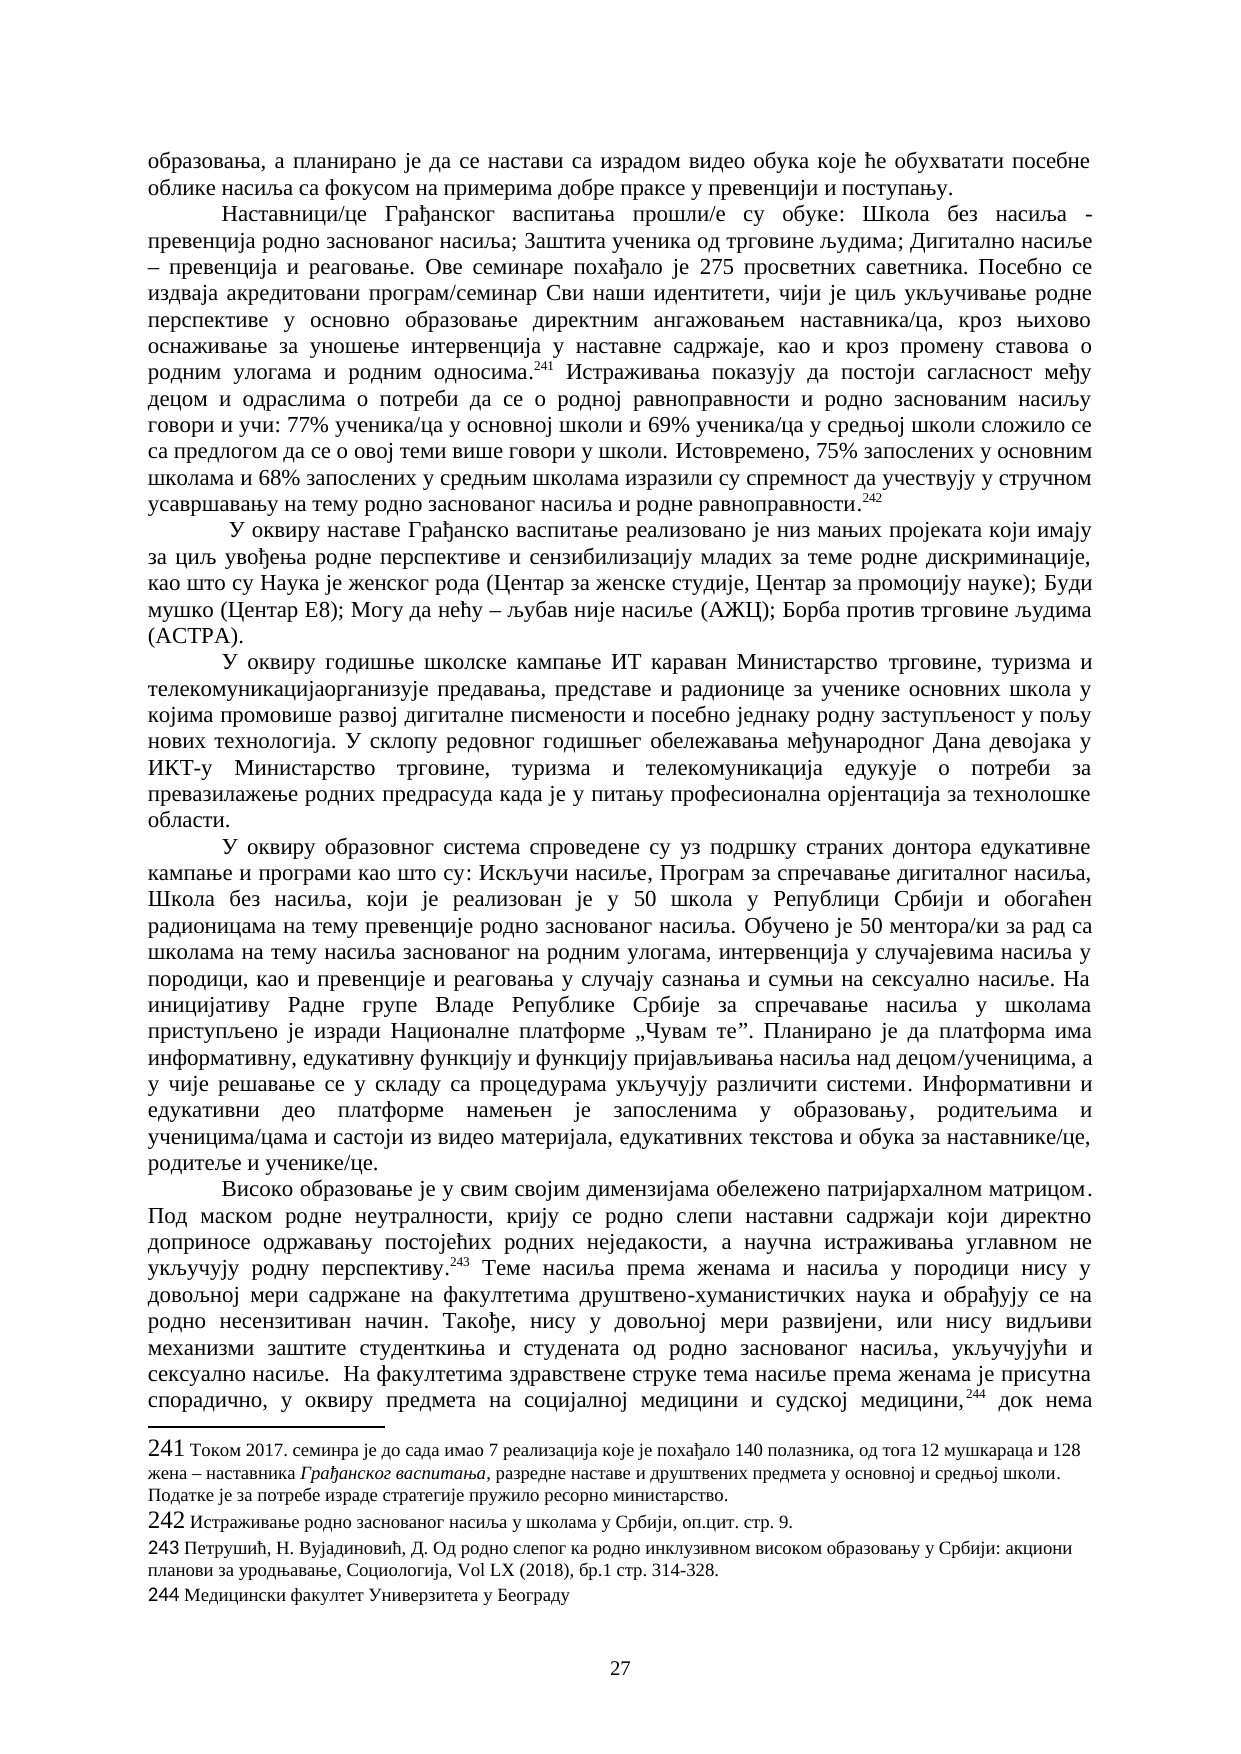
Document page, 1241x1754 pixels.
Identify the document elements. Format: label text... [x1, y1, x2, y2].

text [148, 148, 1093, 200]
text У оквиру наставе Грађанско васпитање реализовано је низ мањих пројеката који имају за циљ увођења родне перспективе и сензибилизацију младих за теме родне дискриминације, као што су Наука је женског рода (Центар за женске студије, Центар за промоцију науке); Буди мушко (Центар Е8); Могу да нећу – љубав није насиље (АЖЦ); Борба против трговине људима (АСТРА). [148, 517, 1093, 648]
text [148, 1175, 1093, 1413]
text У оквиру образовног система спроведене су уз подршку страних донтора едукативне кампање и програми као што су: Искључи насиље, Програм за спречавање дигиталног насиља, Школа без насиља, који је реализован је у 50 школа у Републици Србији и обогаћен радионицама на тему превенције родно заснованог насиља. Обучено је 50 ментора/ки за рад са школама на тему насиља заснованог на родним улогама, интервенција у случајевима насиља у породици, као и превенције и реаговања у случају сазнања и сумњи на сексуално насиље. На иницијативу Радне групе Владе Републике Србије за спречавање насиља у школама приступљено је изради Националне платформе „Чувам те”. Планирано је да платформа има информативну, едукативну функцију и функцију пријављивања насиља над децом/ученицима, а у чије решавање се у складу са процедурама укључују различити системи. Информативни и едукативни део платформе намењен је запосленима у образовању, родитељима и ученицима/цама и састоји из видео материјала, едукативних текстова и обука за наставнике/це, родитеље и ученике/це. [148, 833, 1093, 1175]
text Наставници/це Грађанског васпитања прошли/е су обуке: Школа без насиља - превенција родно заснованог насиља; Заштита ученика од трговине људима; Дигитално насиље – превенција и реаговање. Ове семинаре похађало је 275 просветних саветника. Посебно се издваја акредитовани програм/семинар Сви наши идентитети, чији је циљ укључивање родне перспективе у основно образовање директним ангажовањем наставника/ца, кроз њихово оснаживање за уношење интервенција у наставне садржаје, као и кроз промену ставова о родним улогама и родним односима. Истраживања показују да постоји сагласност међу децом и одраслима о потреби да се о родној равноправности и родно заснованим насиљу говори и учи: 77% ученика/ца у основној школи и 69% ученика/ца у средњој школи сложило се са предлогом да се о овој теми више говори у школи. Истовремено, 75% запослених у основним школама и 68% запослених у средњим школама изразили су спремност да учествују у стручном усавршавању на тему родно заснованог насиља и родне равноправности. [148, 200, 1093, 517]
text У оквиру годишње школске кампање ИТ караван Министарство трговине, туризма и телекомуникацијаорганизује предавања, представе и радионице за ученике основних школа у којима промовише развој дигиталне писмености и посебно једнаку родну заступљеност у пољу нових технологија. У склопу редовног годишњег обележавања међународног Дана девојака у ИКТ-у Министарство трговине, туризма и телекомуникација едукује о потреби за превазилажење родних предрасуда када је у питању професионална орјентација за технолошке области. [148, 648, 1093, 833]
